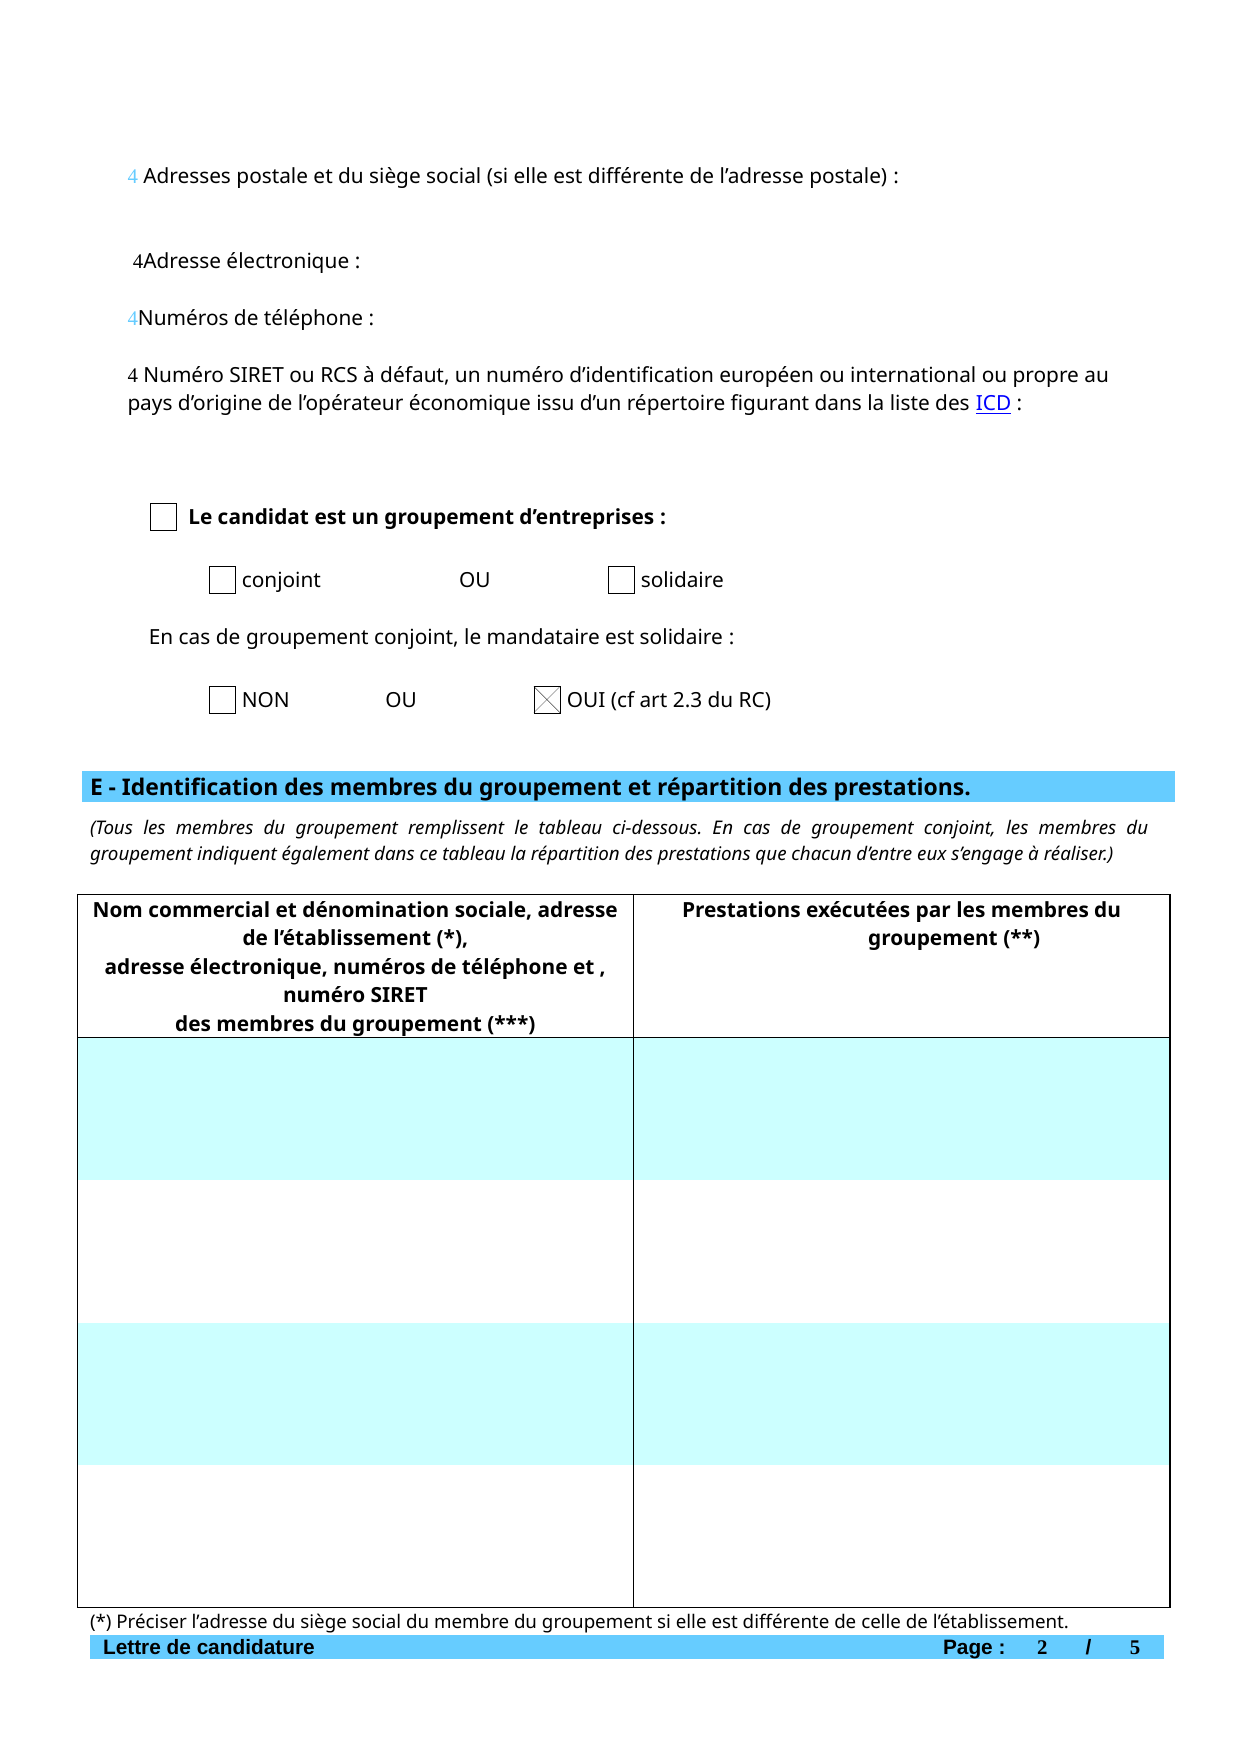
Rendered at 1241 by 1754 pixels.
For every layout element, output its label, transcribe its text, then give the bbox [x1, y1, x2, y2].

table_cell [634, 1465, 1169, 1607]
table_cell [634, 1038, 1169, 1180]
table_header Nom commercial et dénomination sociale, adresse de l’établissement (*), adresse électronique, numéros de téléphone et , numéro SIRET des membres du groupement (***) [78, 895, 633, 1037]
table_header Prestations exécutées par les membres du groupement (**) [634, 895, 1169, 1037]
table_cell [634, 1323, 1169, 1465]
text Le candidat est un groupement d’entreprises : [90, 502, 1151, 531]
text Numéros de téléphone : [127, 303, 1151, 332]
table_cell [78, 1180, 633, 1323]
text  Numéro SIRET ou RCS à défaut, un numéro d’identification européen ou international ou propre au pays d’origine de l’opérateur économique issu d’un répertoire figurant dans la liste des ICD : [127, 360, 1151, 417]
text  Adresses postale et du siège social (si elle est différente de l’adresse postale) : [127, 161, 1151, 189]
text (*) Préciser l’adresse du siège social du membre du groupement si elle est différente de celle de l’établissement. [90, 1608, 1151, 1633]
text NON OU OUI (cf art 2.3 du RC) [149, 685, 1151, 714]
text En cas de groupement conjoint, le mandataire est solidaire : [90, 622, 1151, 651]
table_cell [634, 1180, 1169, 1323]
table_header E - Identification des membres du groupement et répartition des prestations. [82, 771, 1175, 802]
table_cell [78, 1038, 633, 1180]
table_cell [78, 1465, 633, 1607]
text Adresse électronique : [127, 246, 1151, 275]
text (Tous les membres du groupement remplissent le tableau ci-dessous. En cas de groupement conjoint, les membres du groupement indiquent également dans ce tableau la répartition des prestations que chacun d’entre eux s’engage à réaliser.) [90, 814, 1151, 866]
table_cell [78, 1323, 633, 1465]
text conjoint OU solidaire [149, 565, 1151, 594]
